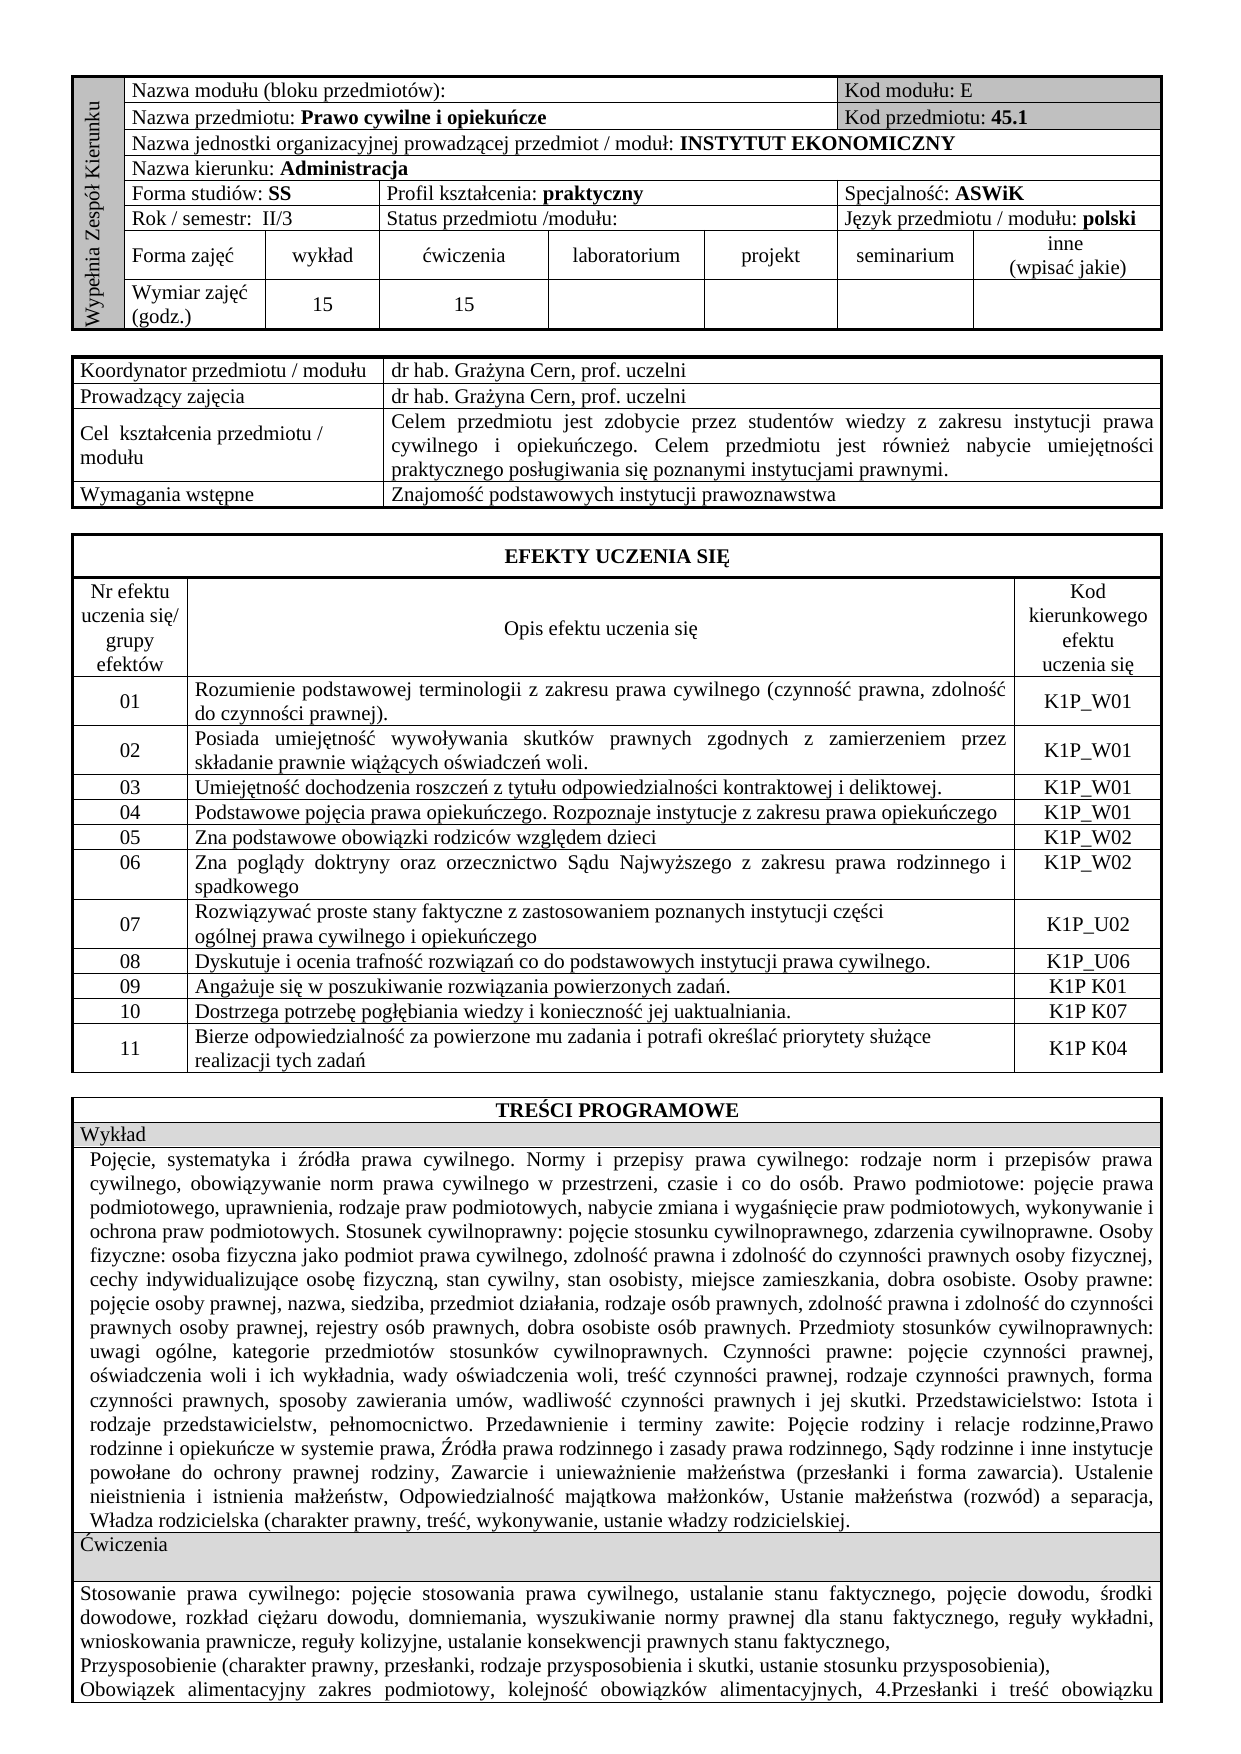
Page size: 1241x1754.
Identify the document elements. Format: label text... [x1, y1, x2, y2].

table_cell Dostrzega potrzebę pogłębiania wiedzy i konieczność jej uaktualniania. [188, 999, 1014, 1023]
table_cell seminarium [838, 231, 973, 279]
table_cell Wymiar zajęć (godz.) [125, 280, 265, 328]
table_cell K1P_W02 [1015, 825, 1160, 849]
table_cell 03 [74, 775, 187, 799]
table_cell Dyskutuje i ocenia trafność rozwiązań co do podstawowych instytucji prawa cywilnego. [188, 949, 1014, 973]
table_cell Umiejętność dochodzenia roszczeń z tytułu odpowiedzialności kontraktowej i deliktowej. [188, 775, 1014, 799]
table_header Koordynator przedmiotu / modułu [74, 359, 383, 382]
table_cell 11 [74, 1024, 187, 1072]
table_cell Prowadzący zajęcia [74, 384, 383, 408]
table_cell 15 [266, 280, 379, 328]
table_header dr hab. Grażyna Cern, prof. uczelni [384, 359, 1160, 382]
table_cell K1P_W01 [1015, 726, 1160, 774]
table_cell Język przedmiotu / modułu: polski [838, 206, 1160, 230]
table_cell Znajomość podstawowych instytucji prawoznawstwa [384, 482, 1160, 506]
table_cell Wymagania wstępne [74, 482, 383, 506]
table_cell Forma zajęć [125, 231, 265, 279]
table_cell projekt [705, 231, 837, 279]
table_cell Specjalność: ASWiK [838, 181, 1160, 205]
table_cell Rozumienie podstawowej terminologii z zakresu prawa cywilnego (czynność prawna, zdolność do czynności prawnej). [188, 677, 1014, 725]
table_cell Nazwa jednostki organizacyjnej prowadzącej przedmiot / moduł: INSTYTUT EKONOMICZNY [125, 130, 1160, 154]
table_cell 01 [74, 677, 187, 725]
table_cell Podstawowe pojęcia prawa opiekuńczego. Rozpoznaje instytucje z zakresu prawa opiekuńczego [188, 800, 1014, 824]
table_cell 06 [74, 850, 187, 898]
table_cell K1P K01 [1015, 974, 1160, 998]
table_cell Rok / semestr: II/3 [125, 206, 379, 230]
table_cell wykład [266, 231, 379, 279]
table_cell Posiada umiejętność wywoływania skutków prawnych zgodnych z zamierzeniem przez składanie prawnie wiążących oświadczeń woli. [188, 726, 1014, 774]
table_cell Wykład [74, 1123, 1160, 1146]
table_cell Kod kierunkowego efektu uczenia się [1015, 579, 1160, 676]
table_cell Status przedmiotu /modułu: [380, 206, 837, 230]
table_cell K1P K04 [1015, 1024, 1160, 1072]
table_cell Rozwiązywać proste stany faktyczne z zastosowaniem poznanych instytucji części ogólnej prawa cywilnego i opiekuńczego [188, 900, 1014, 948]
table_cell K1P K07 [1015, 999, 1160, 1023]
table_cell Forma studiów: SS [125, 181, 379, 205]
table_cell 10 [74, 999, 187, 1023]
table_cell K1P_W02 [1015, 850, 1160, 898]
table_cell inne (wpisać jakie) [974, 231, 1160, 279]
table_cell dr hab. Grażyna Cern, prof. uczelni [384, 384, 1160, 408]
table_cell K1P_U02 [1015, 900, 1160, 948]
table_cell Kod przedmiotu: 45.1 [838, 103, 1160, 129]
table_cell K1P_W01 [1015, 677, 1160, 725]
table_cell Angażuje się w poszukiwanie rozwiązania powierzonych zadań. [188, 974, 1014, 998]
table_cell 05 [74, 825, 187, 849]
table_cell [838, 280, 973, 328]
table_cell Ćwiczenia [74, 1533, 1160, 1581]
table_cell Pojęcie, systematyka i źródła prawa cywilnego. Normy i przepisy prawa cywilnego: rodzaje norm i przepisów prawa cywilnego, obowiązywanie norm prawa cywilnego w przestrzeni, czasie i co do osób. Prawo podmiotowe: pojęcie prawa podmiotowego, uprawnienia, rodzaje praw podmiotowych, nabycie zmiana i wygaśnięcie praw podmiotowych, wykonywanie i ochrona praw podmiotowych. Stosunek cywilnoprawny: pojęcie stosunku cywilnoprawnego, zdarzenia cywilnoprawne. Osoby fizyczne: osoba fizyczna jako podmiot prawa cywilnego, zdolność prawna i zdolność do czynności prawnych osoby fizycznej, cechy indywidualizujące osobę fizyczną, stan cywilny, stan osobisty, miejsce zamieszkania, dobra osobiste. Osoby prawne: pojęcie osoby prawnej, nazwa, siedziba, przedmiot działania, rodzaje osób prawnych, zdolność prawna i zdolność do czynności prawnych osoby prawnej, rejestry osób prawnych, dobra osobiste osób prawnych. Przedmioty stosunków cywilnoprawnych: uwagi ogólne, kategorie przedmiotów stosunków cywilnoprawnych. Czynności prawne: pojęcie czynności prawnej, oświadczenia woli i ich wykładnia, wady oświadczenia woli, treść czynności prawnej, rodzaje czynności prawnych, forma czynności prawnych, sposoby zawierania umów, wadliwość czynności prawnych i jej skutki. Przedstawicielstwo: Istota i rodzaje przedstawicielstw, pełnomocnictwo. Przedawnienie i terminy zawite: Pojęcie rodziny i relacje rodzinne,Prawo rodzinne i opiekuńcze w systemie prawa, Źródła prawa rodzinnego i zasady prawa rodzinnego, Sądy rodzinne i inne instytucje powołane do ochrony prawnej rodziny, Zawarcie i unieważnienie małżeństwa (przesłanki i forma zawarcia). Ustalenie nieistnienia i istnienia małżeństw, Odpowiedzialność majątkowa małżonków, Ustanie małżeństwa (rozwód) a separacja, Władza rodzicielska (charakter prawny, treść, wykonywanie, ustanie władzy rodzicielskiej. [74, 1148, 1160, 1532]
table_header Wypełnia Zespół Kierunku [74, 78, 124, 328]
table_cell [74, 1582, 1160, 1701]
table_cell 15 [380, 280, 548, 328]
table_cell Cel kształcenia przedmiotu / modułu [74, 409, 383, 481]
table_cell Celem przedmiotu jest zdobycie przez studentów wiedzy z zakresu instytucji prawa cywilnego i opiekuńczego. Celem przedmiotu jest również nabycie umiejętności praktycznego posługiwania się poznanymi instytucjami prawnymi. [384, 409, 1160, 481]
table_cell K1P_W01 [1015, 775, 1160, 799]
table_cell 09 [74, 974, 187, 998]
table_cell laboratorium [549, 231, 704, 279]
table_header Nazwa modułu (bloku przedmiotów): [125, 78, 837, 102]
table_cell Nr efektu uczenia się/ grupy efektów [74, 579, 187, 676]
table_cell 04 [74, 800, 187, 824]
table_cell Profil kształcenia: praktyczny [380, 181, 837, 205]
table_cell [549, 280, 704, 328]
table_cell Zna podstawowe obowiązki rodziców względem dzieci [188, 825, 1014, 849]
table_cell Nazwa kierunku: Administracja [125, 156, 1160, 179]
table_cell Opis efektu uczenia się [188, 579, 1014, 676]
table_cell [974, 280, 1160, 328]
table_cell [705, 280, 837, 328]
table_cell 02 [74, 726, 187, 774]
table_header EFEKTY UCZENIA SIĘ [74, 536, 1160, 576]
table_header TREŚCI PROGRAMOWE [74, 1098, 1160, 1122]
table_cell Nazwa przedmiotu: Prawo cywilne i opiekuńcze [125, 103, 837, 129]
table_cell ćwiczenia [380, 231, 548, 279]
table_cell Bierze odpowiedzialność za powierzone mu zadania i potrafi określać priorytety służące realizacji tych zadań [188, 1024, 1014, 1072]
table_cell 07 [74, 900, 187, 948]
table_header Kod modułu: E [838, 78, 1160, 102]
table_cell K1P_W01 [1015, 800, 1160, 824]
table_cell Zna poglądy doktryny oraz orzecznictwo Sądu Najwyższego z zakresu prawa rodzinnego i spadkowego [188, 850, 1014, 898]
table_cell K1P_U06 [1015, 949, 1160, 973]
table_cell 08 [74, 949, 187, 973]
